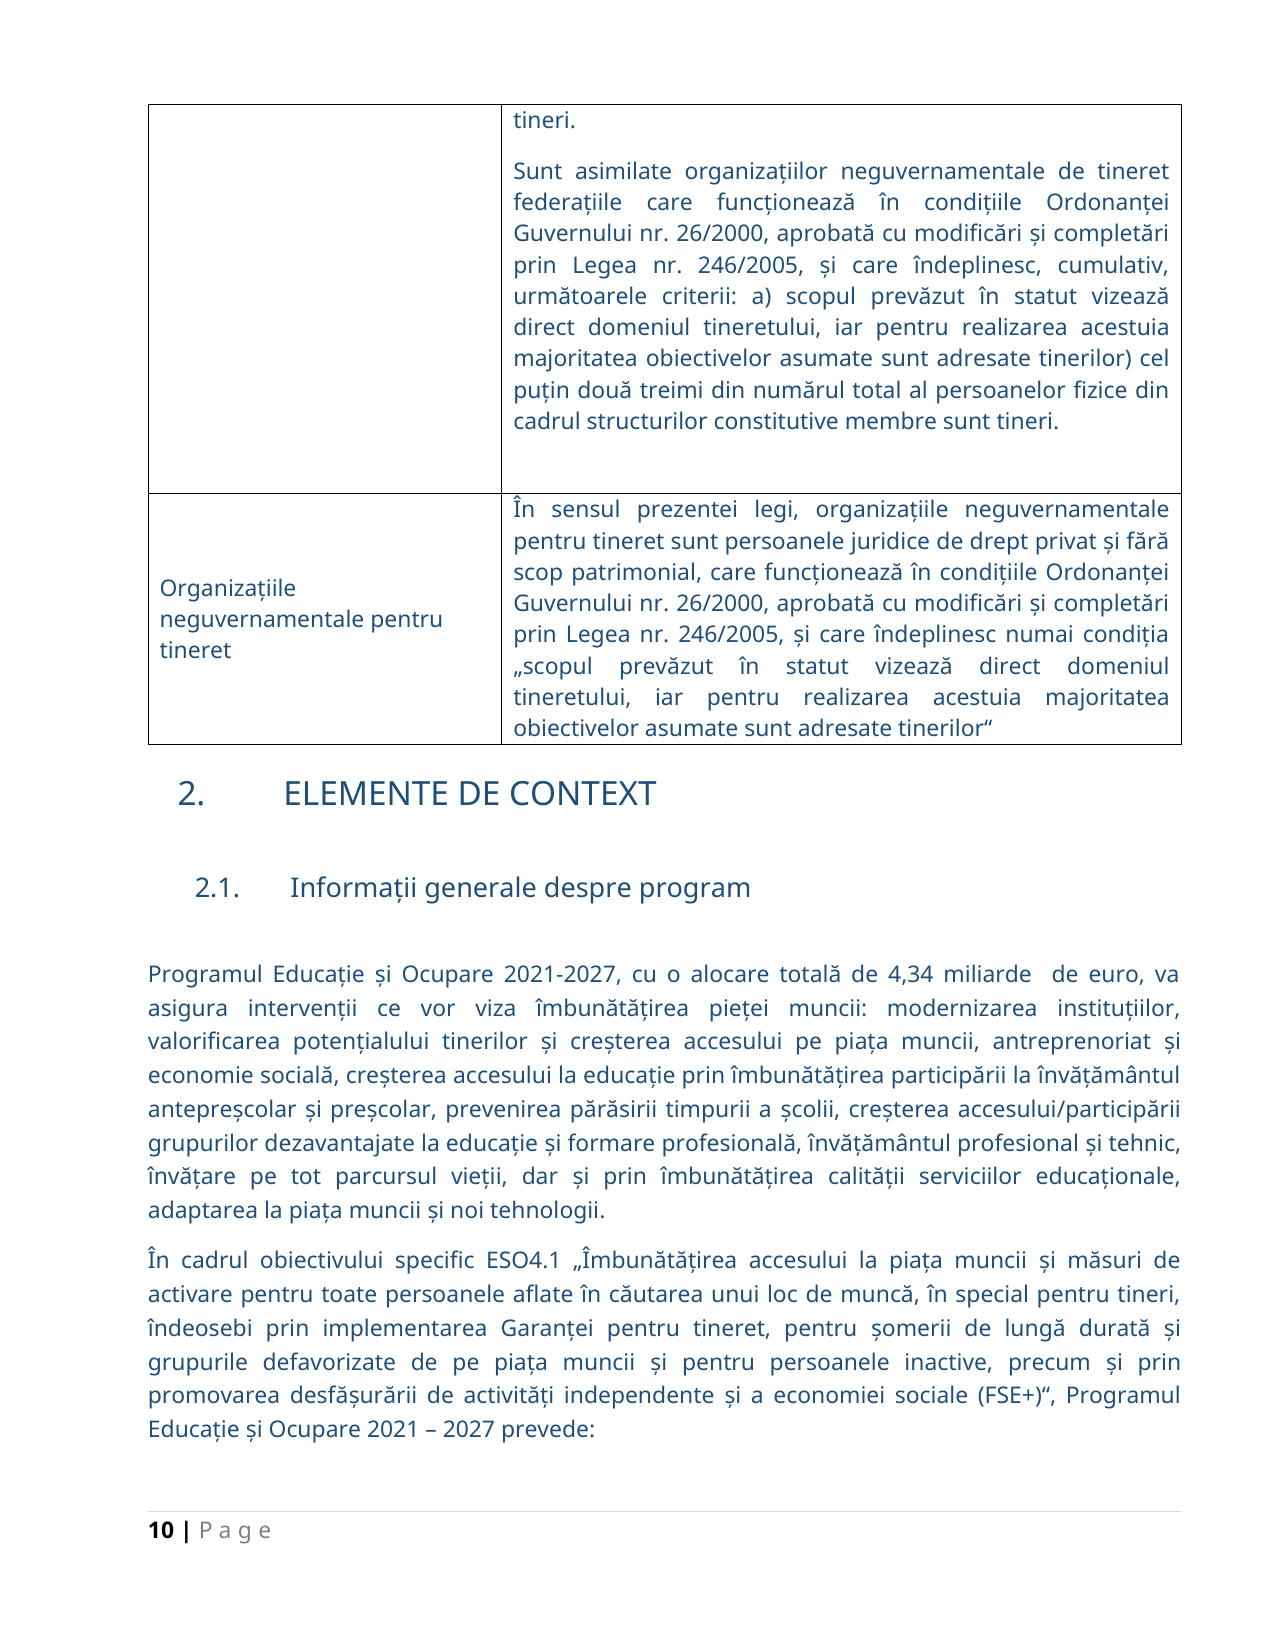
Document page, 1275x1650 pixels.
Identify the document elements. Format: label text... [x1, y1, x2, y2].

text În cadrul obiectivului specific ESO4.1 „Îmbunătățirea accesului la piața muncii și măsuri de activare pentru toate persoanele aflate în căutarea unui loc de muncă, în special pentru tineri, îndeosebi prin implementarea Garanței pentru tineret, pentru șomerii de lungă durată și grupurile defavorizate de pe piața muncii și pentru persoanele inactive, precum și prin promovarea desfășurării de activități independente și a economiei sociale (FSE+)“, Programul Educație și Ocupare 2021 – 2027 prevede: [148, 1244, 1181, 1444]
table_cell Organizațiile neguvernamentale pentru tineret [149, 494, 501, 743]
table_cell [502, 105, 1181, 492]
subtitle Informații generale despre program [194, 869, 1181, 906]
subtitle ELEMENTE DE CONTEXT [177, 769, 1181, 815]
table_cell În sensul prezentei legi, organizațiile neguvernamentale pentru tineret sunt persoanele juridice de drept privat şi fără scop patrimonial, care funcționează în condițiile Ordonanței Guvernului nr. 26/2000, aprobată cu modificări şi completări prin Legea nr. 246/2005, şi care îndeplinesc numai condiția „scopul prevăzut în statut vizează direct domeniul tineretului, iar pentru realizarea acestuia majoritatea obiectivelor asumate sunt adresate tinerilor“ [502, 494, 1181, 743]
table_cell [149, 105, 501, 492]
text Programul Educație și Ocupare 2021-2027, cu o alocare totală de 4,34 miliarde de euro, va asigura intervenții ce vor viza îmbunătățirea pieței muncii: modernizarea instituțiilor, valorificarea potențialului tinerilor și creșterea accesului pe piața muncii, antreprenoriat și economie socială, creșterea accesului la educație prin îmbunătățirea participării la învățământul antepreșcolar și preșcolar, prevenirea părăsirii timpurii a școlii, creșterea accesului/participării grupurilor dezavantajate la educație și formare profesională, învățământul profesional și tehnic, învățare pe tot parcursul vieții, dar și prin îmbunătățirea calității serviciilor educaționale, adaptarea la piața muncii și noi tehnologii. [148, 958, 1181, 1225]
